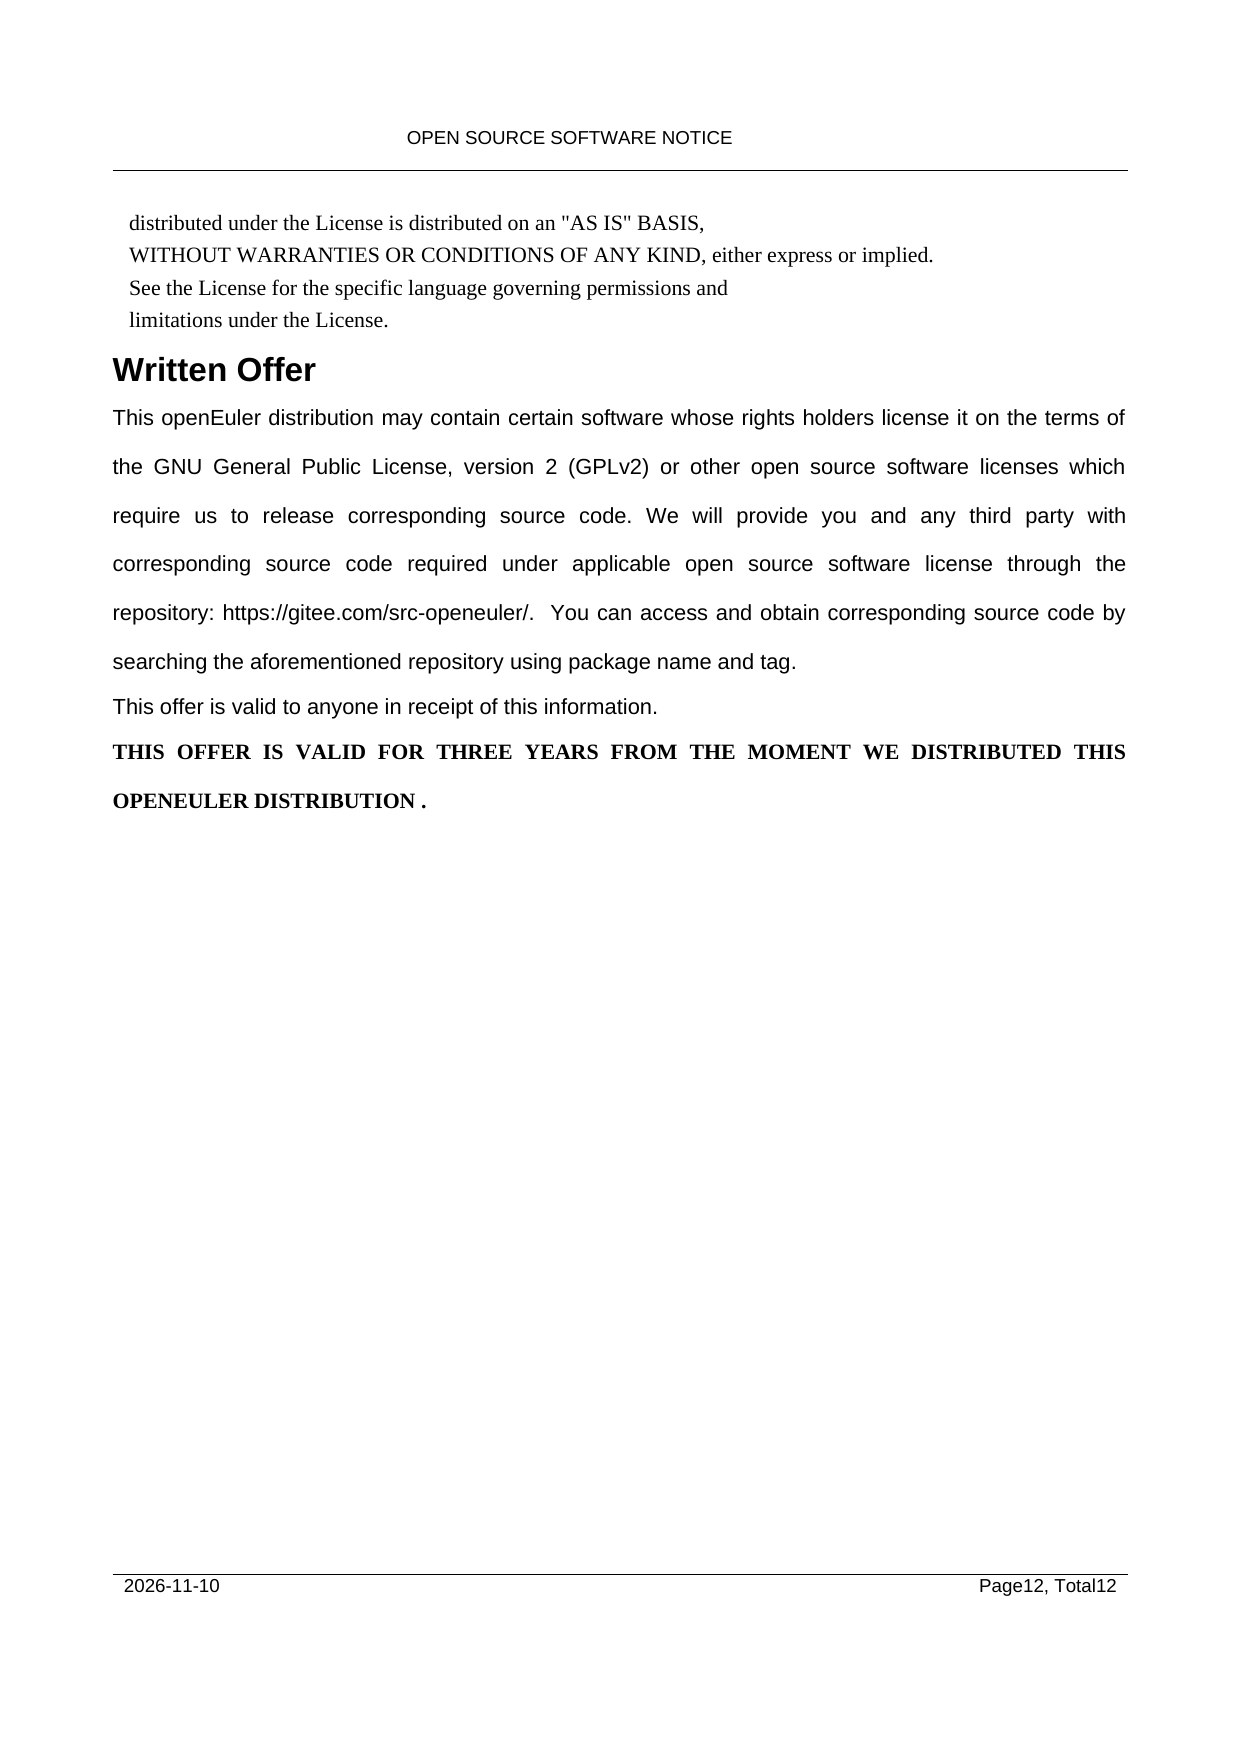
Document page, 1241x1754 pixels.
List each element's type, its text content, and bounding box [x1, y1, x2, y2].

text THIS OFFER IS VALID FOR THREE YEARS FROM THE MOMENT WE DISTRIBUTED THIS OPENEULER DISTRIBUTION . [112, 735, 1128, 817]
text Written Offer [112, 336, 1128, 401]
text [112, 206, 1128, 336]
text This openEuler distribution may contain certain software whose rights holders license it on the terms of the GNU General Public License, version 2 (GPLv2) or other open source software licenses which require us to release corresponding source code. We will provide you and any third party with corresponding source code required under applicable open source software license through the repository: https://gitee.com/src-openeuler/. You can access and obtain corresponding source code by searching the aforementioned repository using package name and tag. [112, 401, 1128, 678]
text This offer is valid to anyone in receipt of this information. [112, 690, 1128, 723]
